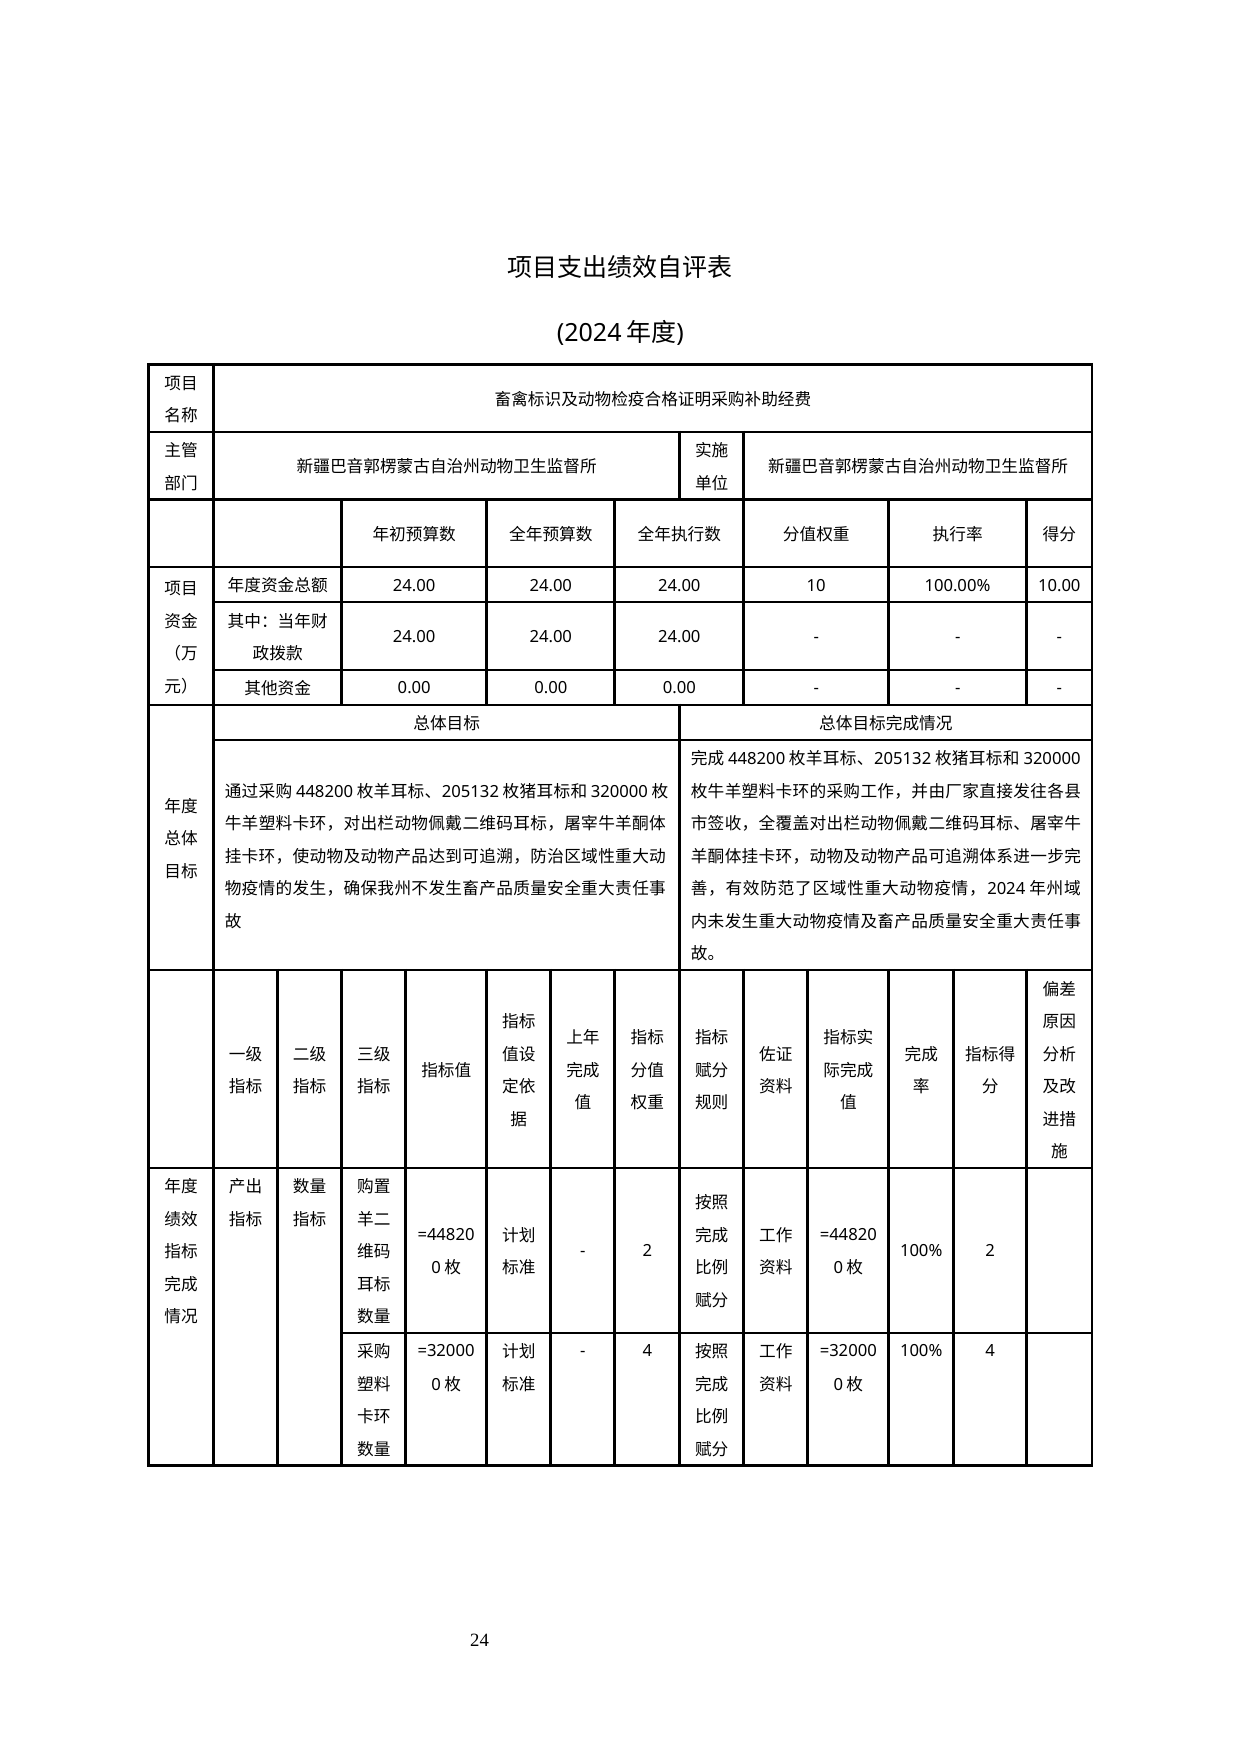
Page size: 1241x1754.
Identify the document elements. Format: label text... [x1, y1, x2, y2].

table_cell 佐证资料 [745, 971, 806, 1166]
table_cell 计划标准 [488, 1334, 549, 1464]
table_cell 项目名称 [150, 366, 212, 431]
table_cell 完成率 [890, 971, 952, 1166]
table_cell 其他资金 [215, 671, 340, 703]
table_cell 执行率 [890, 501, 1025, 566]
table_cell 2 [955, 1169, 1025, 1331]
table_cell [150, 971, 212, 1166]
table_cell 10 [745, 568, 887, 601]
table_cell - [552, 1334, 613, 1464]
table_cell 一级指标 [215, 971, 276, 1166]
table_cell 畜禽标识及动物检疫合格证明采购补助经费 [215, 366, 1091, 431]
table_cell - [1028, 603, 1091, 668]
table_cell 数量指标 [279, 1169, 340, 1464]
table_cell 项目资金 （万元） [150, 568, 212, 703]
table_cell 完成448200枚羊耳标、205132枚猪耳标和320000枚牛羊塑料卡环的采购工作，并由厂家直接发往各县市签收，全覆盖对出栏动物佩戴二维码耳标、屠宰牛羊酮体挂卡环，动物及动物产品可追溯体系进一步完善，有效防范了区域性重大动物疫情，2024年州域内未发生重大动物疫情及畜产品质量安全重大责任事故。 [681, 741, 1091, 969]
table_cell - [890, 603, 1025, 668]
table_cell 实施单位 [681, 433, 742, 498]
table_cell 按照完成比例赋分 [681, 1334, 742, 1464]
table_cell 新疆巴音郭楞蒙古自治州动物卫生监督所 [215, 433, 678, 498]
table_cell 10.00 [1028, 568, 1091, 601]
table_cell 总体目标 [215, 706, 678, 739]
table_cell [215, 501, 340, 566]
table_cell 指标得分 [955, 971, 1025, 1166]
table_cell - [890, 671, 1025, 703]
table_cell 通过采购448200枚羊耳标、205132枚猪耳标和320000枚牛羊塑料卡环，对出栏动物佩戴二维码耳标，屠宰牛羊酮体挂卡环，使动物及动物产品达到可追溯，防治区域性重大动物疫情的发生，确保我州不发生畜产品质量安全重大责任事故 [215, 741, 678, 969]
table_cell 0.00 [343, 671, 485, 703]
table_cell 24.00 [616, 568, 742, 601]
table_cell 工作资料 [745, 1169, 806, 1331]
table_cell 新疆巴音郭楞蒙古自治州动物卫生监督所 [745, 433, 1091, 498]
table_cell 0.00 [616, 671, 742, 703]
table_cell - [745, 603, 887, 668]
table_cell =320000枚 [407, 1334, 485, 1464]
table_cell 4 [955, 1334, 1025, 1464]
table_cell =448200枚 [407, 1169, 485, 1331]
table_cell 计划标准 [488, 1169, 549, 1331]
table_cell 年度资金总额 [215, 568, 340, 601]
table_cell [1028, 1334, 1091, 1464]
table_cell - [552, 1169, 613, 1331]
table_cell 得分 [1028, 501, 1091, 566]
table_cell 全年预算数 [488, 501, 613, 566]
table_cell 偏差原因分析及改进措施 [1028, 971, 1091, 1166]
table_cell 100.00% [890, 568, 1025, 601]
table_cell 总体目标完成情况 [681, 706, 1091, 739]
table_cell 按照完成比例赋分 [681, 1169, 742, 1331]
table_cell 工作资料 [745, 1334, 806, 1464]
table_cell 24.00 [343, 568, 485, 601]
table_cell 年度绩效指标完成情况 [150, 1169, 212, 1464]
table_cell [1028, 1169, 1091, 1331]
table_cell - [1028, 671, 1091, 703]
table_cell 100% [890, 1334, 952, 1464]
table_cell 分值权重 [745, 501, 887, 566]
table_cell 指标赋分规则 [681, 971, 742, 1166]
table_cell 4 [616, 1334, 678, 1464]
table_cell 二级指标 [279, 971, 340, 1166]
table_cell 指标分值权重 [616, 971, 678, 1166]
table_cell 指标实际完成值 [809, 971, 887, 1166]
table_cell 上年完成值 [552, 971, 613, 1166]
table_cell =448200枚 [809, 1169, 887, 1331]
table_cell 指标值 [407, 971, 485, 1166]
table_header 项目支出绩效自评表 [148, 233, 1092, 298]
table_cell 年度总体目标 [150, 706, 212, 969]
table_cell 24.00 [616, 603, 742, 668]
table_cell 采购塑料卡环数量 [343, 1334, 404, 1464]
table_cell 三级指标 [343, 971, 404, 1166]
table_cell 24.00 [488, 603, 613, 668]
table_cell 0.00 [488, 671, 613, 703]
table_cell 100% [890, 1169, 952, 1331]
table_cell 年初预算数 [343, 501, 485, 566]
table_cell 产出指标 [215, 1169, 276, 1464]
table_cell (2024年度) [148, 298, 1092, 363]
table_cell 指标值设定依据 [488, 971, 549, 1166]
table_cell 24.00 [343, 603, 485, 668]
table_cell [150, 501, 212, 566]
table_cell 24.00 [488, 568, 613, 601]
table_cell - [745, 671, 887, 703]
table_cell 2 [616, 1169, 678, 1331]
table_cell =320000枚 [809, 1334, 887, 1464]
table_cell 其中：当年财政拨款 [215, 603, 340, 668]
table_cell 购置羊二维码耳标数量 [343, 1169, 404, 1331]
table_cell 全年执行数 [616, 501, 742, 566]
table_cell 主管部门 [150, 433, 212, 498]
